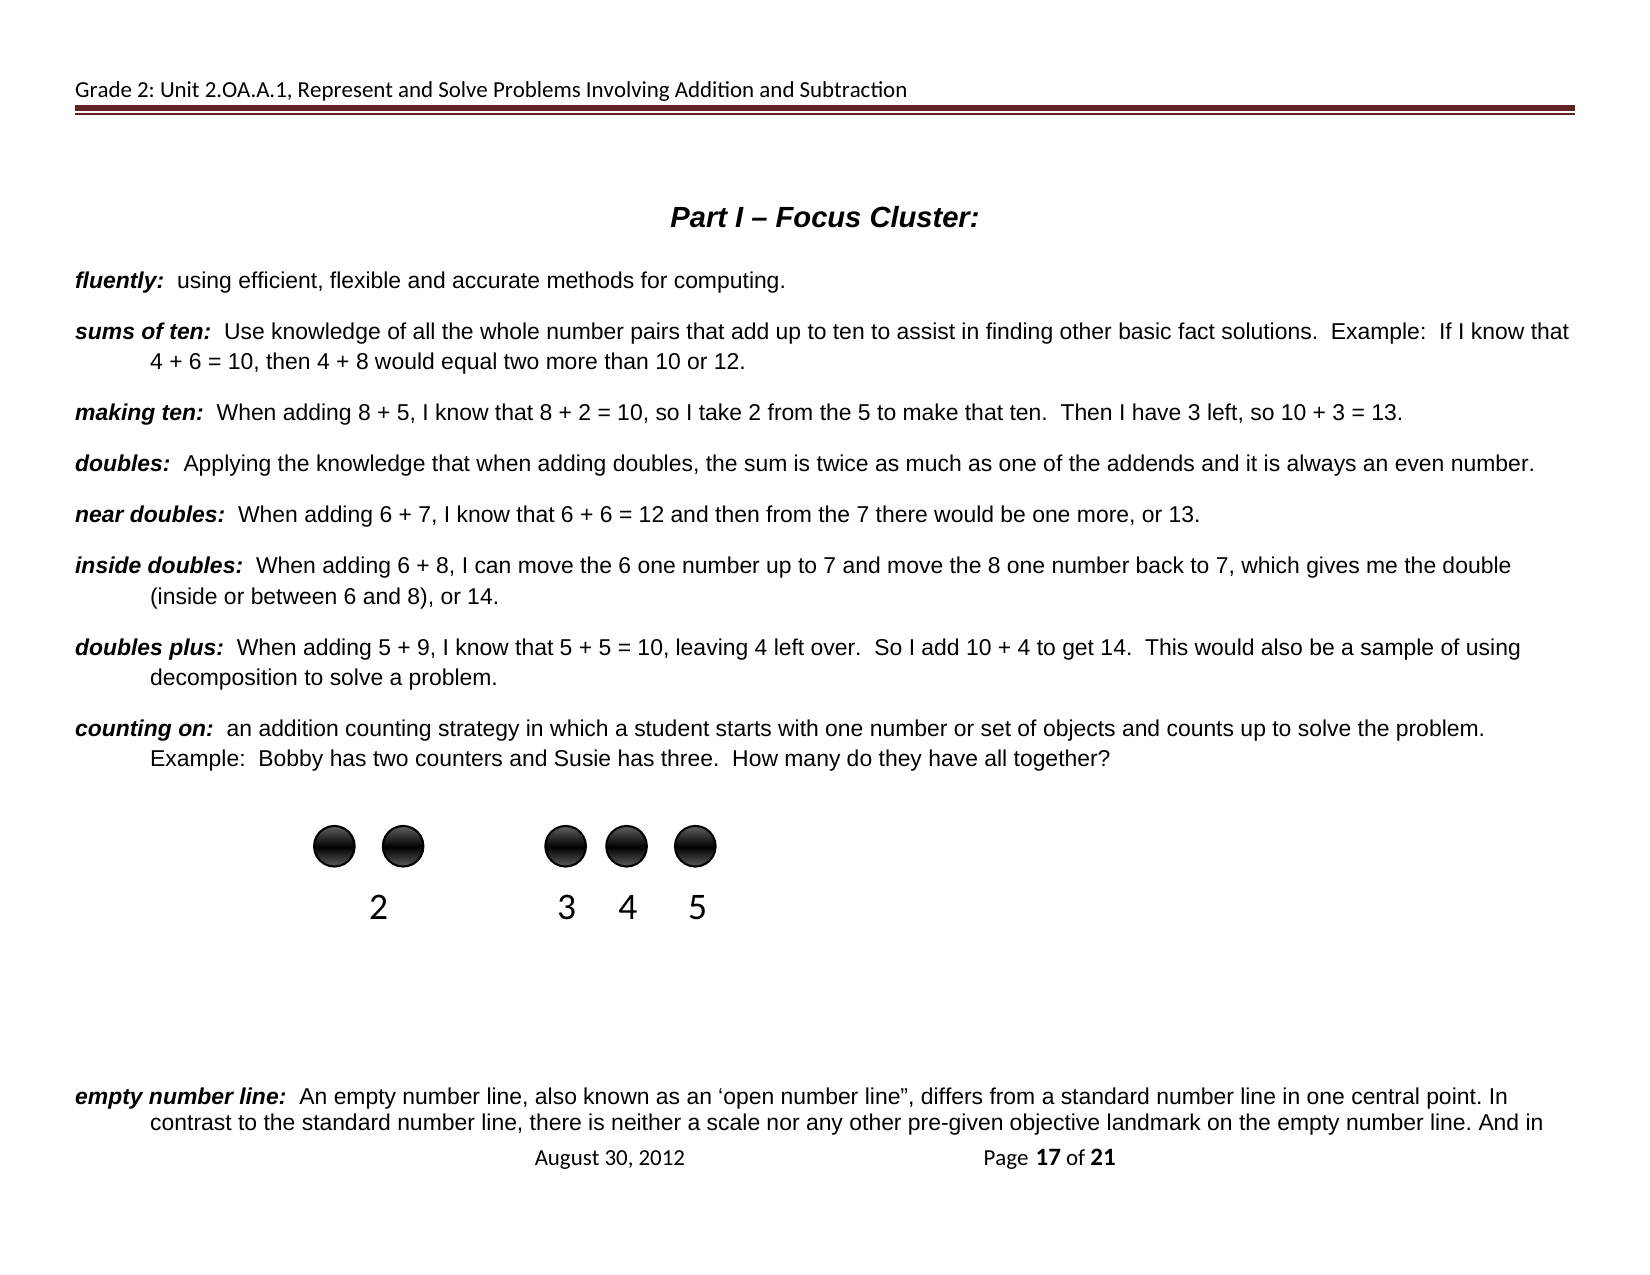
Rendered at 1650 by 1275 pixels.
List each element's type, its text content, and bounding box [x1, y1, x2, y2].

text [75, 1083, 1575, 1136]
text Part I – Focus Cluster: [75, 200, 1575, 233]
text doubles: Applying the knowledge that when adding doubles, the sum is twice as much as one of the addends and it is always an even number. [75, 450, 1575, 477]
text fluently: using efficient, flexible and accurate methods for computing. [75, 267, 1575, 293]
text inside doubles: When adding 6 + 8, I can move the 6 one number up to 7 and move the 8 one number back to 7, which gives me the double (inside or between 6 and 8), or 14. [75, 552, 1575, 609]
text doubles plus: When adding 5 + 9, I know that 5 + 5 = 10, leaving 4 left over. So I add 10 + 4 to get 14. This would also be a sample of using decomposition to solve a problem. [75, 634, 1575, 690]
text making ten: When adding 8 + 5, I know that 8 + 2 = 10, so I take 2 from the 5 to make that ten. Then I have 3 left, so 10 + 3 = 13. [75, 399, 1575, 426]
text counting on: an addition counting strategy in which a student starts with one number or set of objects and counts up to solve the problem. Example: Bobby has two counters and Susie has three. How many do they have all together? [75, 715, 1575, 772]
text sums of ten: Use knowledge of all the whole number pairs that add up to ten to assist in finding other basic fact solutions. Example: If I know that 4 + 6 = 10, then 4 + 8 would equal two more than 10 or 12. [75, 318, 1575, 375]
text near doubles: When adding 6 + 7, I know that 6 + 6 = 12 and then from the 7 there would be one more, or 13. [75, 501, 1575, 528]
